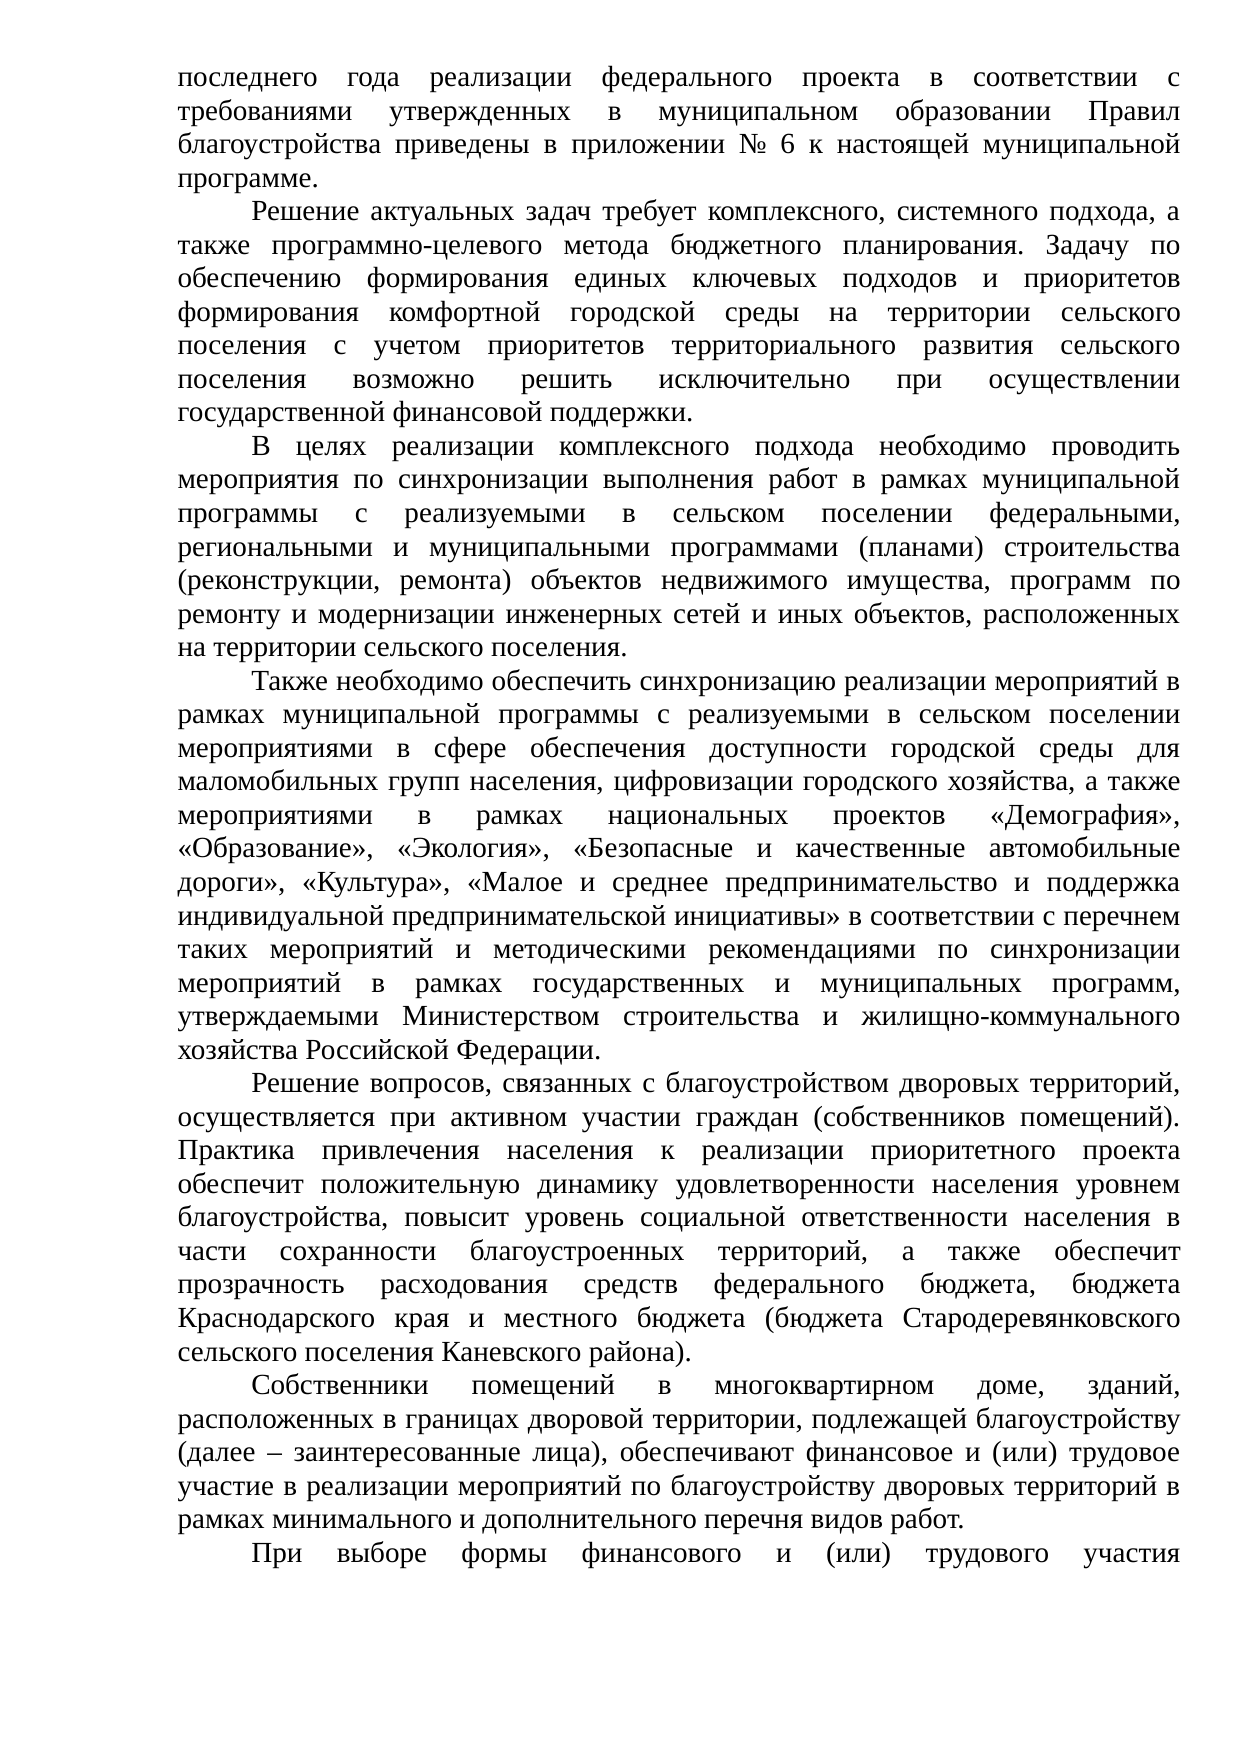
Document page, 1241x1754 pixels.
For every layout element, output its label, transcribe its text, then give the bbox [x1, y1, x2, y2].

text Также необходимо обеспечить синхронизацию реализации мероприятий в рамках муниципальной программы с реализуемыми в сельском поселении мероприятиями в сфере обеспечения доступности городской среды для маломобильных групп населения, цифровизации городского хозяйства, а также мероприятиями в рамках национальных проектов «Демография», «Образование», «Экология», «Безопасные и качественные автомобильные дороги», «Культура», «Малое и среднее предпринимательство и поддержка индивидуальной предпринимательской инициативы» в соответствии с перечнем таких мероприятий и методическими рекомендациями по синхронизации мероприятий в рамках государственных и муниципальных программ, утверждаемыми Министерством строительства и жилищно-коммунального хозяйства Российской Федерации. [177, 663, 1181, 1065]
text Решение актуальных задач требует комплексного, системного подхода, а также программно-целевого метода бюджетного планирования. Задачу по обеспечению формирования единых ключевых подходов и приоритетов формирования комфортной городской среды на территории сельского поселения с учетом приоритетов территориального развития сельского поселения возможно решить исключительно при осуществлении государственной финансовой поддержки. [177, 193, 1181, 428]
text В целях реализации комплексного подхода необходимо проводить мероприятия по синхронизации выполнения работ в рамках муниципальной программы с реализуемыми в сельском поселении федеральными, региональными и муниципальными программами (планами) строительства (реконструкции, ремонта) объектов недвижимого имущества, программ по ремонту и модернизации инженерных сетей и иных объектов, расположенных на территории сельского поселения. [177, 428, 1181, 663]
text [177, 1535, 1181, 1568]
text Собственники помещений в многоквартирном доме, зданий, расположенных в границах дворовой территории, подлежащей благоустройству (далее – заинтересованные лица), обеспечивают финансовое и (или) трудовое участие в реализации мероприятий по благоустройству дворовых территорий в рамках минимального и дополнительного перечня видов работ. [177, 1367, 1181, 1535]
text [177, 59, 1181, 193]
text Решение вопросов, связанных с благоустройством дворовых территорий, осуществляется при активном участии граждан (собственников помещений). Практика привлечения населения к реализации приоритетного проекта обеспечит положительную динамику удовлетворенности населения уровнем благоустройства, повысит уровень социальной ответственности населения в части сохранности благоустроенных территорий, а также обеспечит прозрачность расходования средств федерального бюджета, бюджета Краснодарского края и местного бюджета (бюджета Стародеревянковского сельского поселения Каневского района). [177, 1065, 1181, 1367]
